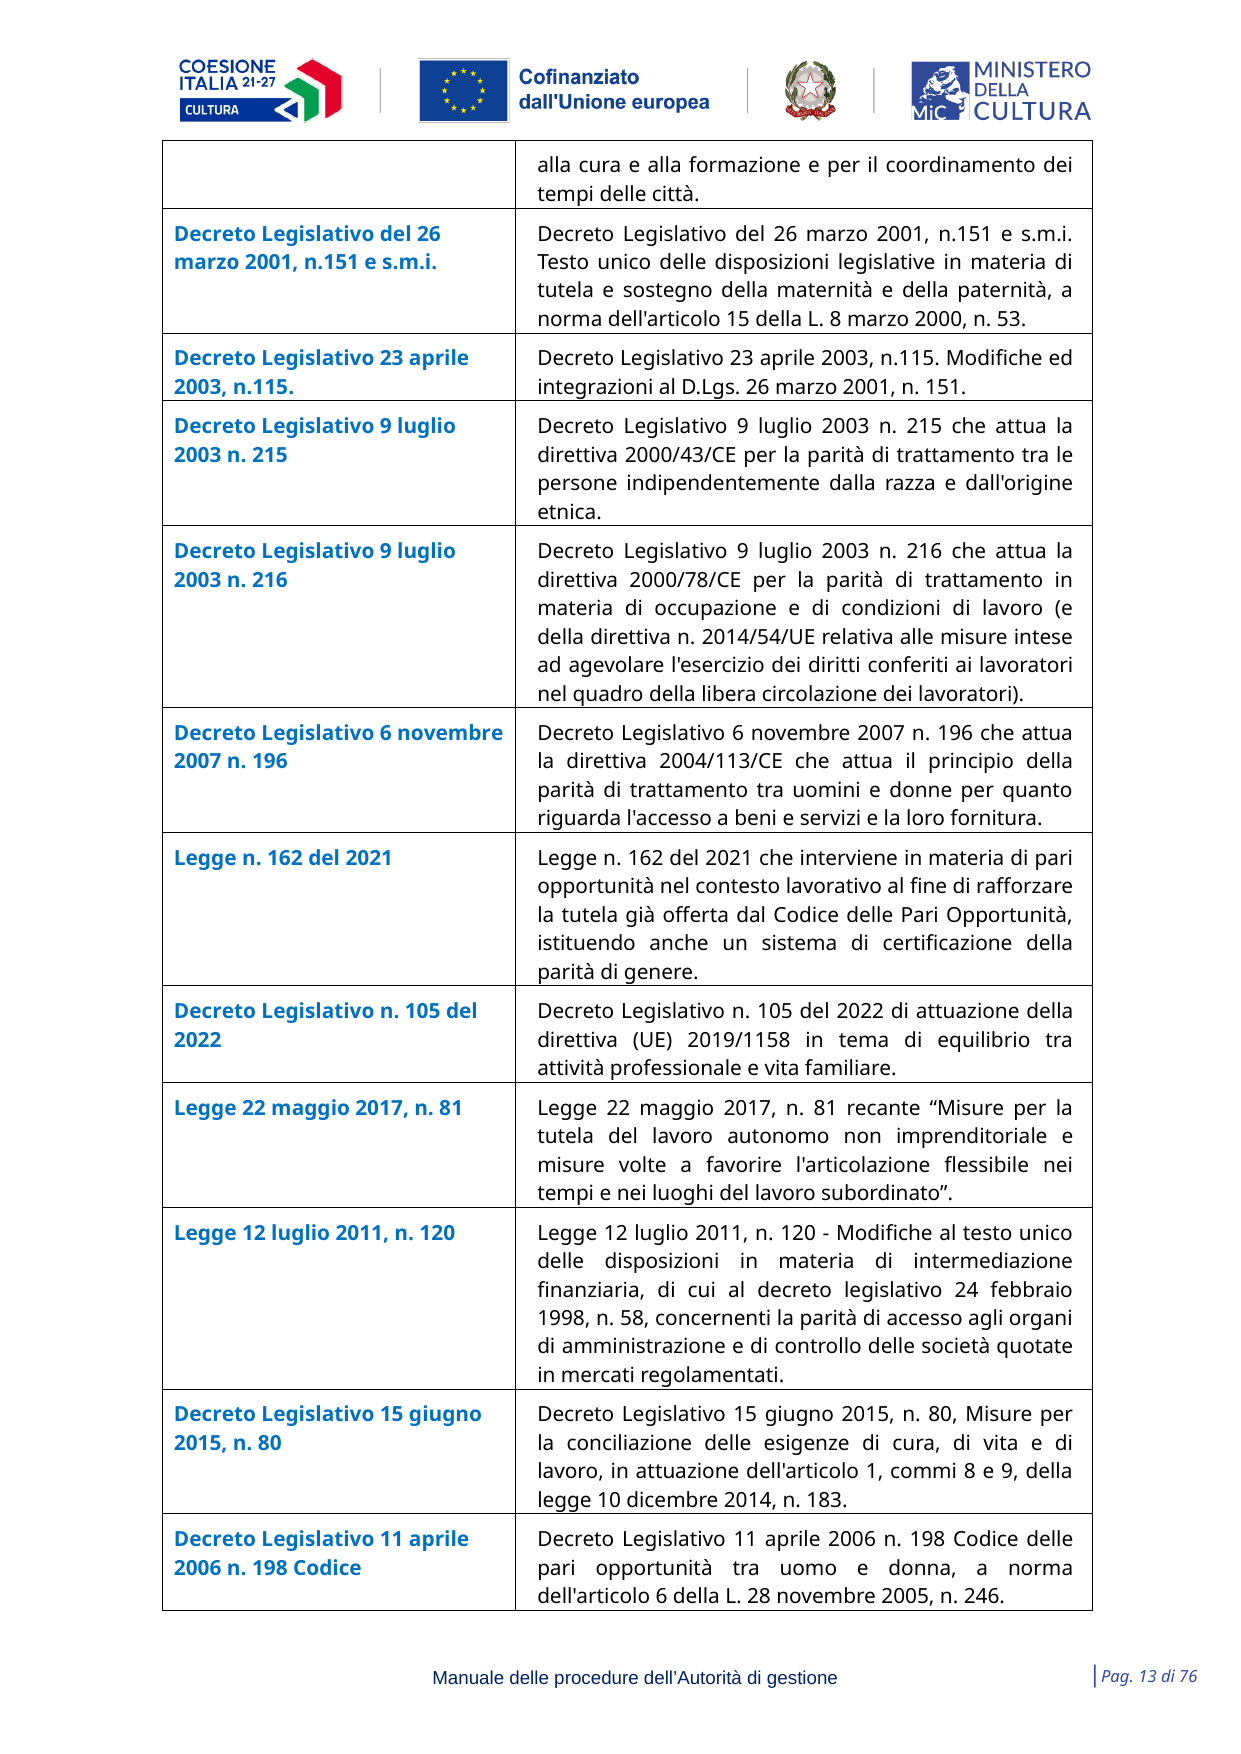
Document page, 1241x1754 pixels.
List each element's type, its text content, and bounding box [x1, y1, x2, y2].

table_cell Decreto Legislativo 23 aprile 2003, n.115. Modifiche ed integrazioni al D.Lgs. 26 marzo 2001, n. 151. [516, 334, 1092, 400]
table_cell Decreto Legislativo del 26 marzo 2001, n.151 e s.m.i. Testo unico delle disposizioni legislative in materia di tutela e sostegno della maternità e della paternità, a norma dell'articolo 15 della L. 8 marzo 2000, n. 53. [516, 209, 1092, 332]
table_cell Legge 22 maggio 2017, n. 81 [163, 1083, 515, 1207]
table_cell Decreto Legislativo n. 105 del 2022 di attuazione della direttiva (UE) 2019/1158 in tema di equilibrio tra attività professionale e vita familiare. [516, 986, 1092, 1082]
table_cell Legge n. 162 del 2021 che interviene in materia di pari opportunità nel contesto lavorativo al fine di rafforzare la tutela già offerta dal Codice delle Pari Opportunità, istituendo anche un sistema di certificazione della parità di genere. [516, 833, 1092, 985]
table_cell Decreto Legislativo 11 aprile 2006 n. 198 Codice delle pari opportunità tra uomo e donna, a norma dell'articolo 6 della L. 28 novembre 2005, n. 246. [516, 1514, 1092, 1610]
table_cell Decreto Legislativo 6 novembre 2007 n. 196 [163, 708, 515, 832]
table_cell Legge 12 luglio 2011, n. 120 - Modifiche al testo unico delle disposizioni in materia di intermediazione finanziaria, di cui al decreto legislativo 24 febbraio 1998, n. 58, concernenti la parità di accesso agli organi di amministrazione e di controllo delle società quotate in mercati regolamentati. [516, 1208, 1092, 1388]
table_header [163, 141, 515, 207]
table_cell Decreto Legislativo 9 luglio 2003 n. 216 che attua la direttiva 2000/78/CE per la parità di trattamento in materia di occupazione e di condizioni di lavoro (e della direttiva n. 2014/54/UE relativa alle misure intese ad agevolare l'esercizio dei diritti conferiti ai lavoratori nel quadro della libera circolazione dei lavoratori). [516, 526, 1092, 707]
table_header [516, 141, 1092, 207]
table_cell Decreto Legislativo 11 aprile 2006 n. 198 Codice [163, 1514, 515, 1610]
table_cell Legge 22 maggio 2017, n. 81 recante “Misure per la tutela del lavoro autonomo non imprenditoriale e misure volte a favorire l'articolazione flessibile nei tempi e nei luoghi del lavoro subordinato”. [516, 1083, 1092, 1207]
table_cell Decreto Legislativo 23 aprile 2003, n.115. [163, 334, 515, 400]
table_cell Decreto Legislativo 9 luglio 2003 n. 215 [163, 401, 515, 525]
table_cell Decreto Legislativo 9 luglio 2003 n. 216 [163, 526, 515, 707]
table_cell Legge n. 162 del 2021 [163, 833, 515, 985]
picture [147, 44, 1123, 140]
table_cell Decreto Legislativo del 26 marzo 2001, n.151 e s.m.i. [163, 209, 515, 332]
table_cell Legge 12 luglio 2011, n. 120 [163, 1208, 515, 1388]
table_cell Decreto Legislativo 15 giugno 2015, n. 80 [163, 1390, 515, 1513]
table_cell Decreto Legislativo 6 novembre 2007 n. 196 che attua la direttiva 2004/113/CE che attua il principio della parità di trattamento tra uomini e donne per quanto riguarda l'accesso a beni e servizi e la loro fornitura. [516, 708, 1092, 832]
table_cell Decreto Legislativo n. 105 del 2022 [163, 986, 515, 1082]
table_cell Decreto Legislativo 15 giugno 2015, n. 80, Misure per la conciliazione delle esigenze di cura, di vita e di lavoro, in attuazione dell'articolo 1, commi 8 e 9, della legge 10 dicembre 2014, n. 183. [516, 1390, 1092, 1513]
table_cell Decreto Legislativo 9 luglio 2003 n. 215 che attua la direttiva 2000/43/CE per la parità di trattamento tra le persone indipendentemente dalla razza e dall'origine etnica. [516, 401, 1092, 525]
